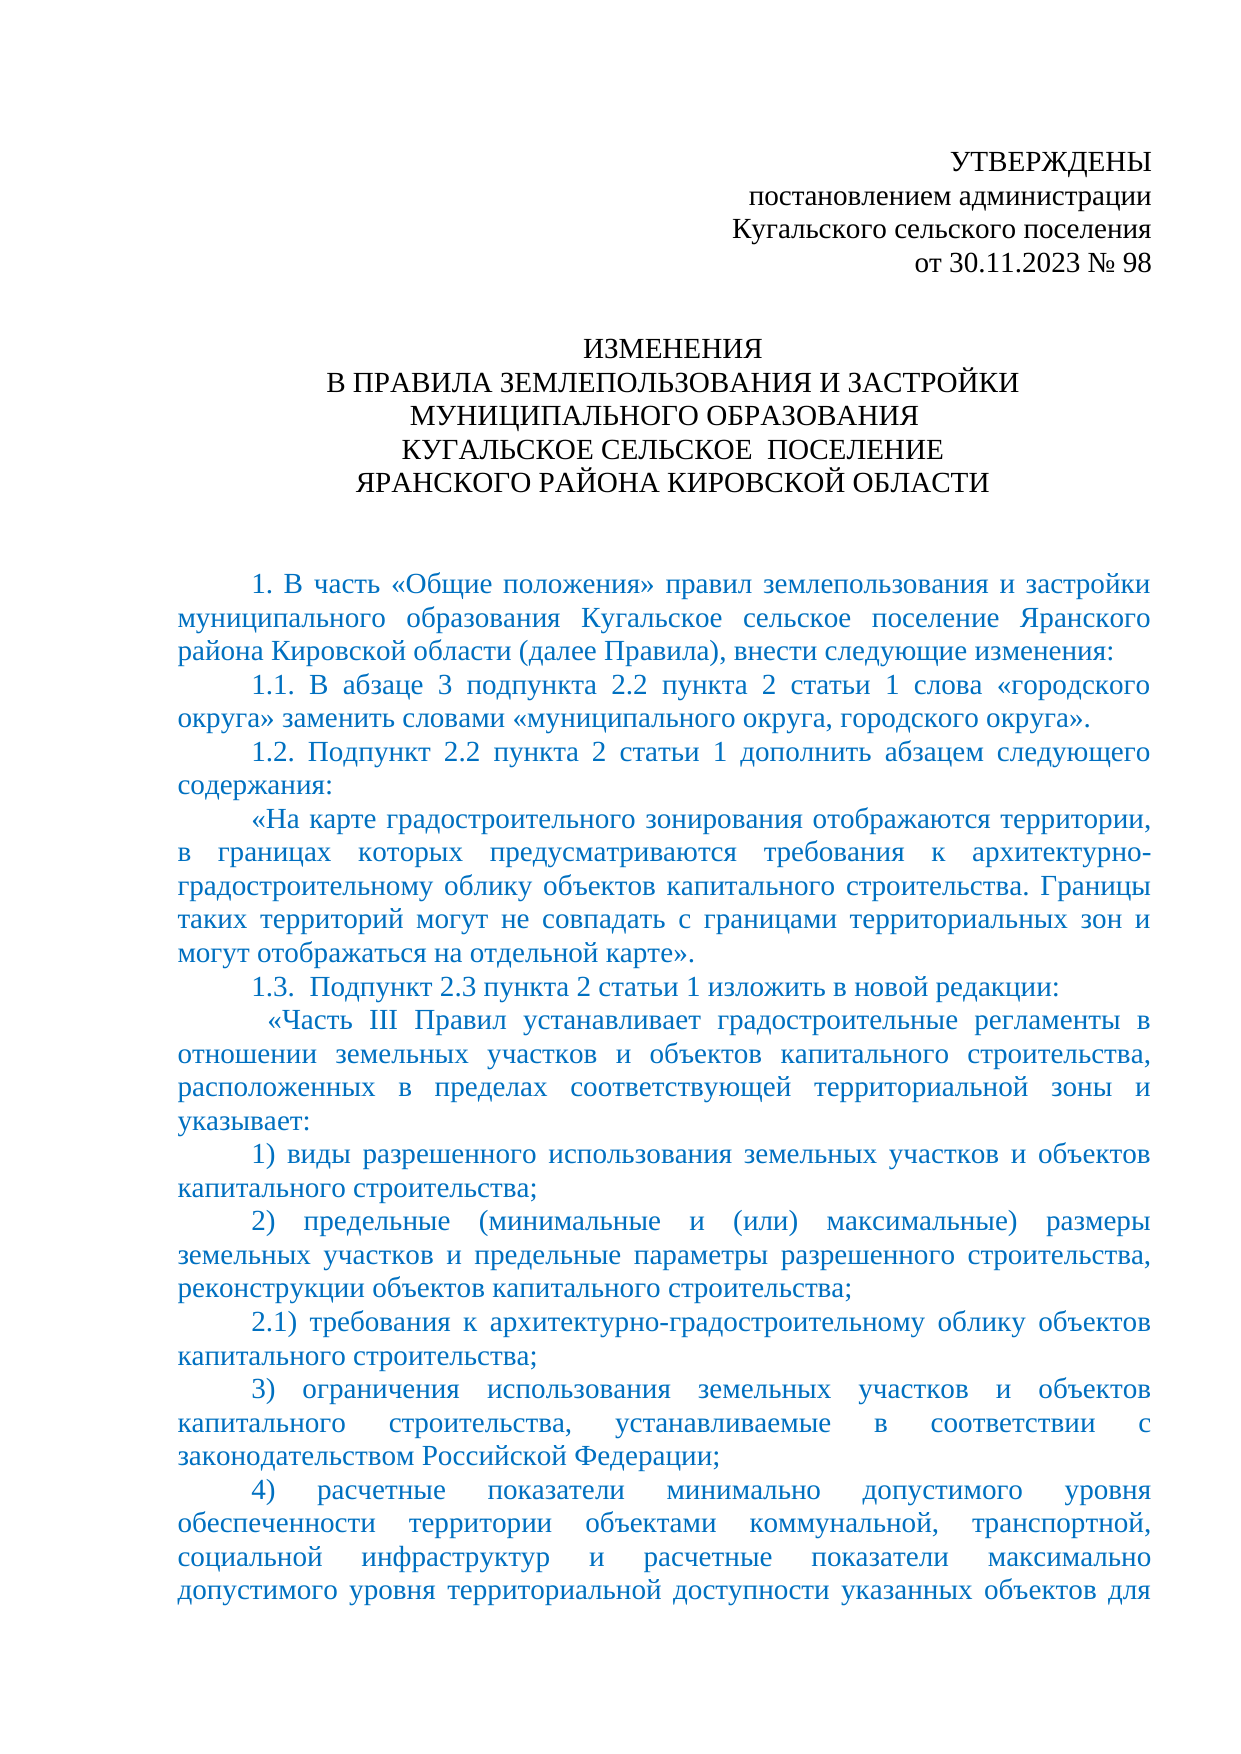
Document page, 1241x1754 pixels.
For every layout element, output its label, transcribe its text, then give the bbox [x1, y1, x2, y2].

text В ПРАВИЛА ЗЕМЛЕПОЛЬЗОВАНИЯ И ЗАСТРОЙКИ МУНИЦИПАЛЬНОГО ОБРАЗОВАНИЯ [177, 365, 1152, 432]
text постановлением администрации [177, 178, 1152, 212]
text «На карте градостроительного зонирования отображаются территории, в границах которых предусматриваются требования к архитектурно-градостроительному облику объектов капитального строительства. Границы таких территорий могут не совпадать с границами территориальных зон и могут отображаться на отдельной карте». [177, 801, 1152, 969]
text 1.1. В абзаце 3 подпункта 2.2 пункта 2 статьи 1 слова «городского округа» заменить словами «муниципального округа, городского округа». [177, 667, 1152, 734]
text УТВЕРЖДЕНЫ [177, 144, 1152, 178]
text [177, 1472, 1152, 1606]
text 3) ограничения использования земельных участков и объектов капитального строительства, устанавливаемые в соответствии с законодательством Российской Федерации; [177, 1371, 1152, 1472]
text «Часть III Правил устанавливает градостроительные регламенты в отношении земельных участков и объектов капитального строительства, расположенных в пределах соответствующей территориальной зоны и указывает: [177, 1002, 1152, 1136]
text ЯРАНСКОГО РАЙОНА КИРОВСКОЙ ОБЛАСТИ [177, 466, 1152, 499]
text 1.2. Подпункт 2.2 пункта 2 статьи 1 дополнить абзацем следующего содержания: [177, 734, 1152, 801]
text от 30.11.2023 № 98 [177, 245, 1152, 279]
text ИЗМЕНЕНИЯ [177, 331, 1152, 365]
text 2) предельные (минимальные и (или) максимальные) размеры земельных участков и предельные параметры разрешенного строительства, реконструкции объектов капитального строительства; [177, 1203, 1152, 1304]
text КУГАЛЬСКОЕ СЕЛЬСКОЕ ПОСЕЛЕНИЕ [177, 432, 1152, 466]
text Кугальского сельского поселения [177, 212, 1152, 245]
text 2.1) требования к архитектурно-градостроительному облику объектов капитального строительства; [177, 1304, 1152, 1371]
text 1. В часть «Общие положения» правил землепользования и застройки муниципального образования Кугальское сельское поселение Яранского района Кировской области (далее Правила), внести следующие изменения: [177, 566, 1152, 667]
text 1.3. Подпункт 2.3 пункта 2 статьи 1 изложить в новой редакции: [177, 969, 1152, 1002]
text 1) виды разрешенного использования земельных участков и объектов капитального строительства; [177, 1136, 1152, 1203]
